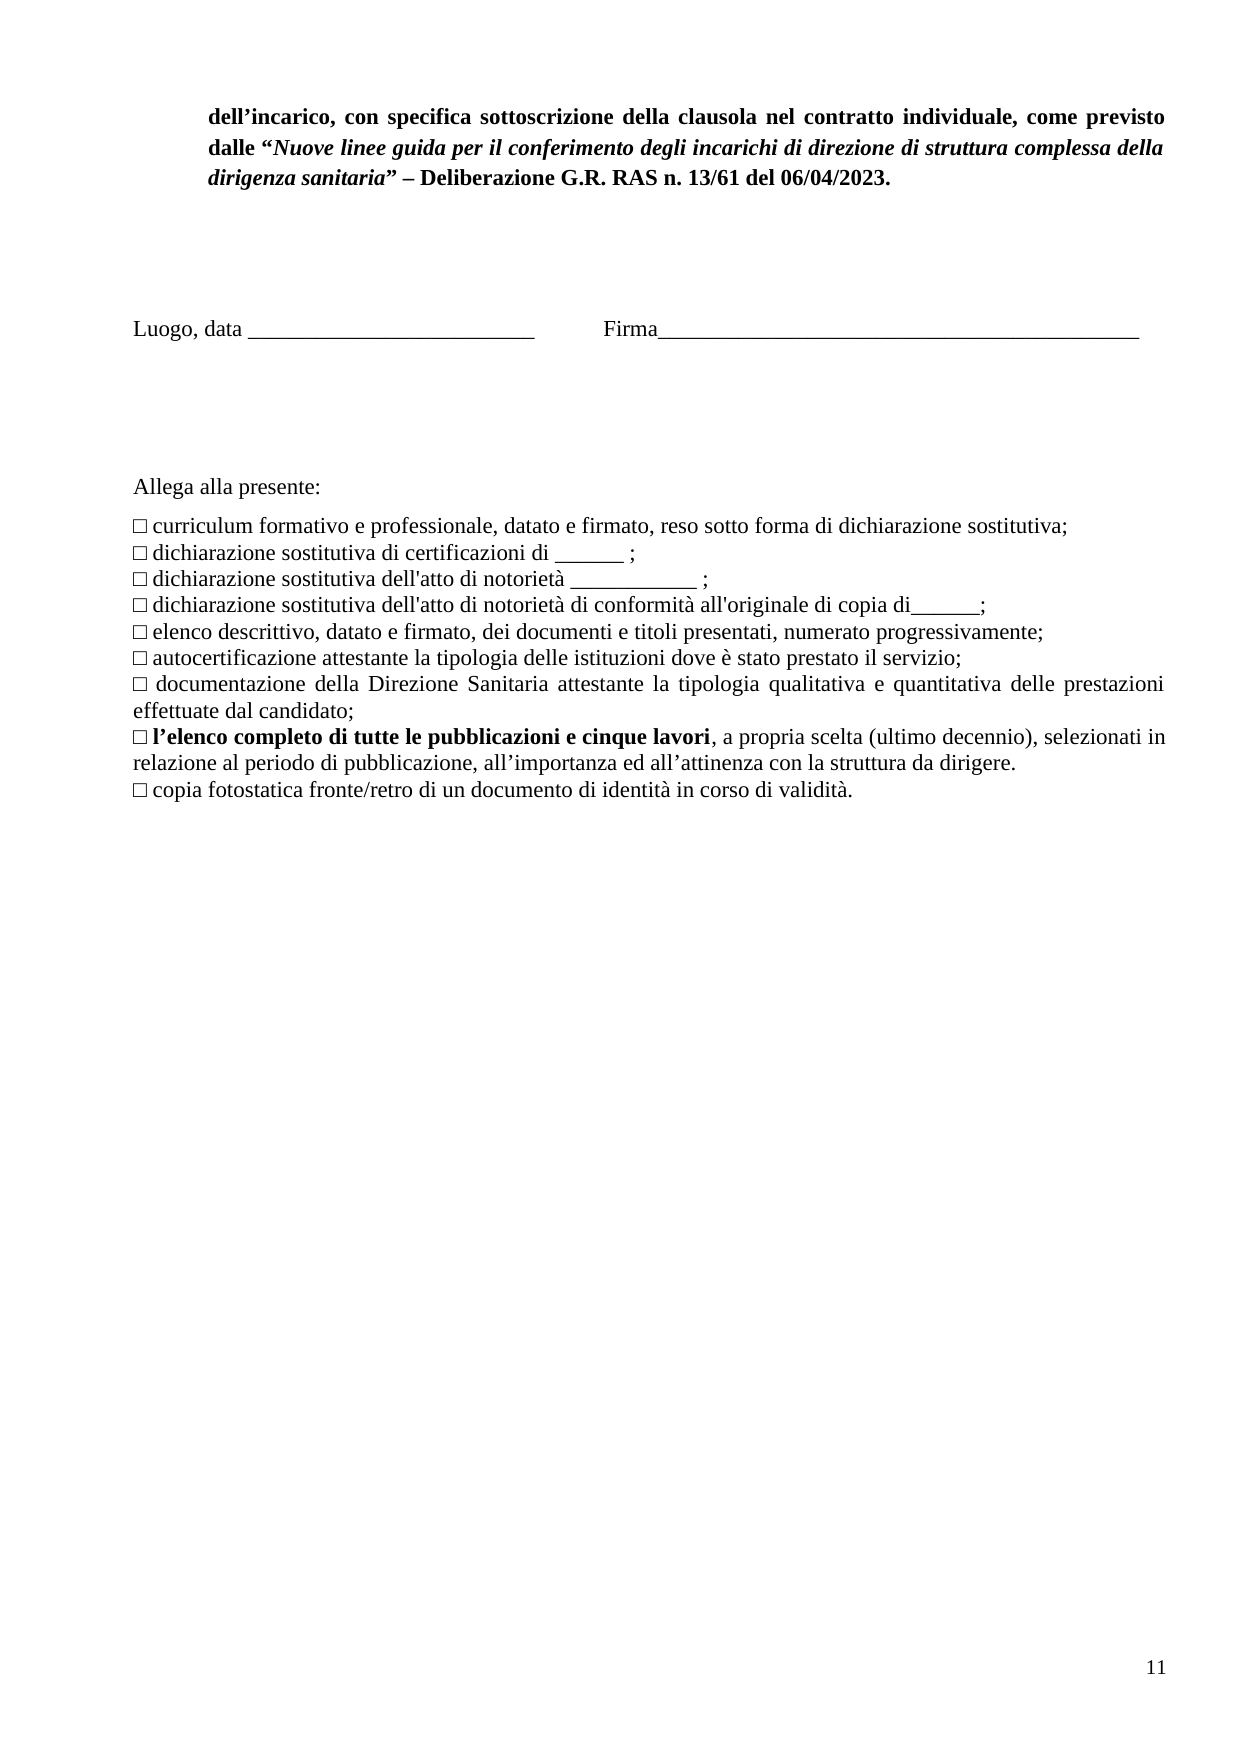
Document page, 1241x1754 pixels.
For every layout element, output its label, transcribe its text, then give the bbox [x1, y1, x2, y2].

text □ documentazione della Direzione Sanitaria attestante la tipologia qualitativa e quantitativa delle prestazioni effettuate dal candidato; [133, 670, 1166, 723]
text □ copia fotostatica fronte/retro di un documento di identità in corso di validità. [133, 776, 1166, 802]
text □ curriculum formativo e professionale, datato e firmato, reso sotto forma di dichiarazione sostitutiva; [133, 512, 1166, 539]
text □ dichiarazione sostitutiva dell'atto di notorietà di conformità all'originale di copia di______; [133, 591, 1166, 618]
text □ elenco descrittivo, datato e firmato, dei documenti e titoli presentati, numerato progressivamente; [133, 618, 1166, 644]
text □ l’elenco completo di tutte le pubblicazioni e cinque lavori, a propria scelta (ultimo decennio), selezionati in relazione al periodo di pubblicazione, all’importanza ed all’attinenza con la struttura da dirigere. [133, 723, 1166, 776]
text Luogo, data _________________________ Firma__________________________________________ [133, 315, 1166, 341]
text □ dichiarazione sostitutiva di certificazioni di ______ ; [133, 539, 1166, 565]
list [170, 103, 1166, 190]
text □ autocertificazione attestante la tipologia delle istituzioni dove è stato prestato il servizio; [133, 644, 1166, 670]
text Allega alla presente: [133, 473, 1166, 499]
text □ dichiarazione sostitutiva dell'atto di notorietà ___________ ; [133, 565, 1166, 591]
